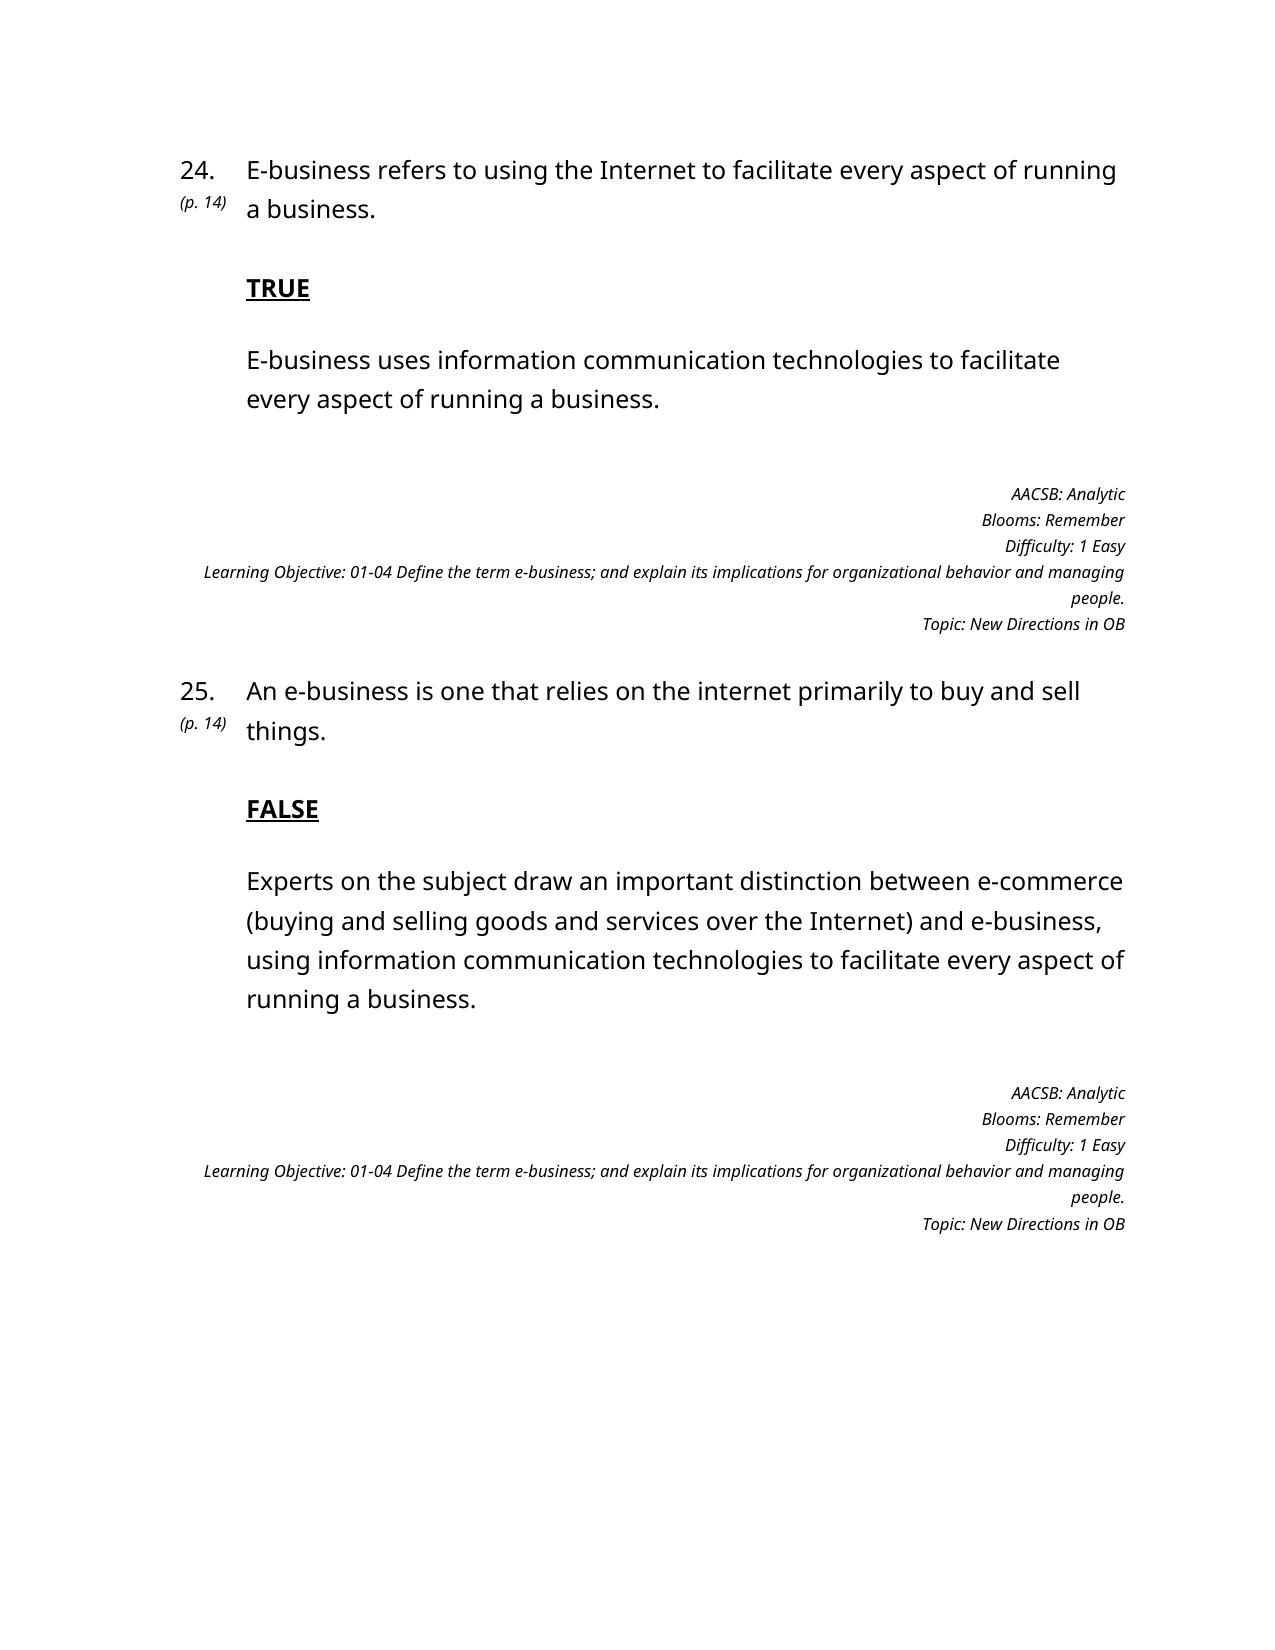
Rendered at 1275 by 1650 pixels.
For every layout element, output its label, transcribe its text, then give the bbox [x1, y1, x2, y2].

table_header E-business refers to using the Internet to facilitate every aspect of running a business. TRUE E-business uses information communication technologies to facilitate every aspect of running a business. [246, 153, 1125, 453]
table_header AACSB: Analytic Blooms: Remember Difficulty: 1 Easy Learning Objective: 01-04 Define the term e-business; and explain its implications for organizational behavior and managing people. Topic: New Directions in OB [180, 1082, 1125, 1271]
table_header 24. (p. 14) [180, 153, 246, 453]
table_header An e-business is one that relies on the internet primarily to buy and sell things. FALSE Experts on the subject draw an important distinction between e-commerce (buying and selling goods and services over the Internet) and e-business, using information communication technologies to facilitate every aspect of running a business. [246, 674, 1125, 1053]
table_header AACSB: Analytic Blooms: Remember Difficulty: 1 Easy Learning Objective: 01-04 Define the term e-business; and explain its implications for organizational behavior and managing people. Topic: New Directions in OB [180, 482, 1125, 671]
table_header 25. (p. 14) [180, 674, 246, 1053]
